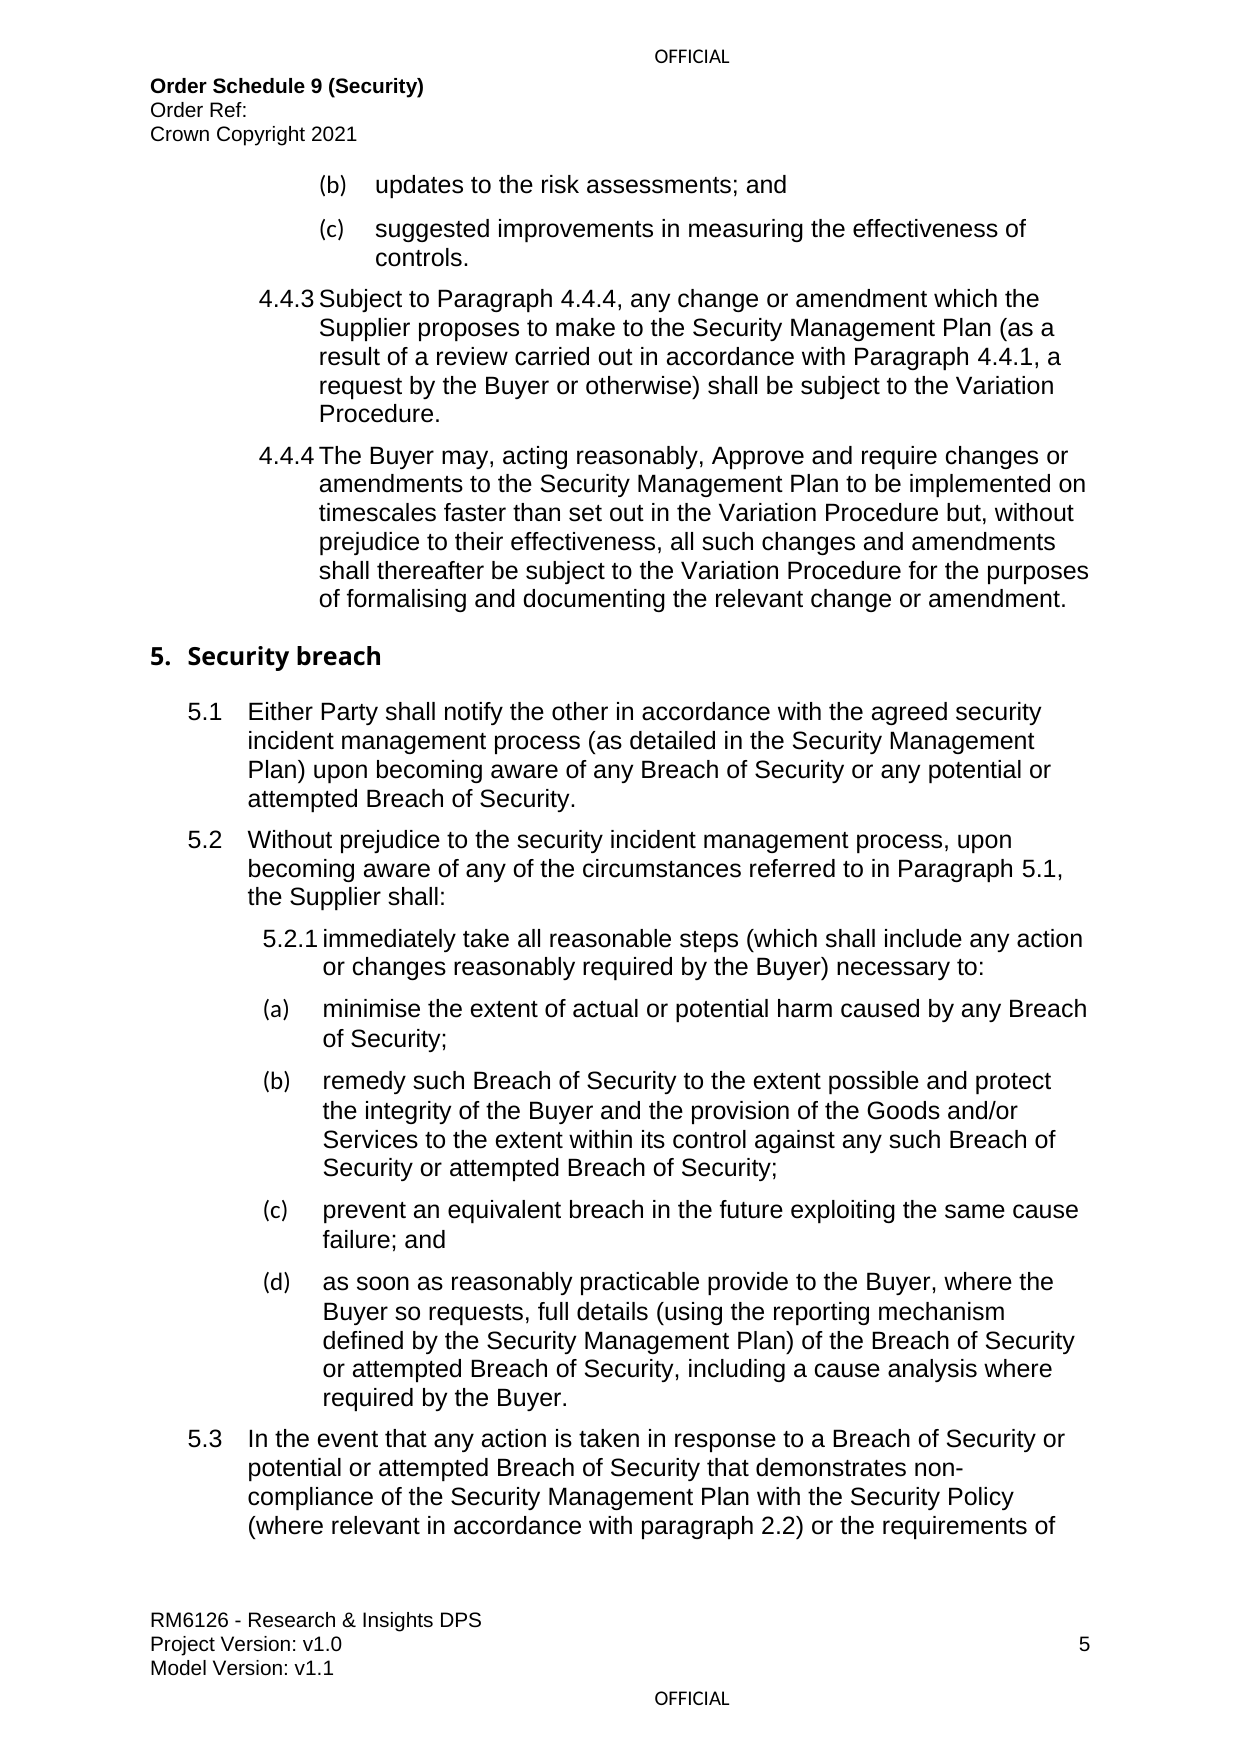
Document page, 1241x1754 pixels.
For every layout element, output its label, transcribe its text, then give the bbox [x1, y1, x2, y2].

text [187, 1424, 1090, 1539]
text remedy such Breach of Security to the extent possible and protect the integrity of the Buyer and the provision of the Goods and/or Services to the extent within its control against any such Breach of Security or attempted Breach of Security; [262, 1065, 1090, 1182]
text minimise the extent of actual or potential harm caused by any Breach of Security; [262, 993, 1090, 1053]
text Either Party shall notify the other in accordance with the agreed security incident management process (as detailed in the Security Management Plan) upon becoming aware of any Breach of Security or any potential or attempted Breach of Security. [187, 697, 1090, 812]
text suggested improvements in measuring the effectiveness of controls. [319, 213, 1090, 272]
text Without prejudice to the security incident management process, upon becoming aware of any of the circumstances referred to in Paragraph 5.1, the Supplier shall: [187, 825, 1090, 911]
text immediately take all reasonable steps (which shall include any action or changes reasonably required by the Buyer) necessary to: [262, 923, 1090, 981]
text Subject to Paragraph 4.4.4, any change or amendment which the Supplier proposes to make to the Security Management Plan (as a result of a review carried out in accordance with Paragraph 4.4.1, a request by the Buyer or otherwise) shall be subject to the Variation Procedure. [259, 284, 1090, 428]
text updates to the risk assessments; and [319, 170, 1090, 200]
text prevent an equivalent breach in the future exploiting the same cause failure; and [262, 1194, 1090, 1254]
text The Buyer may, acting reasonably, Approve and require changes or amendments to the Security Management Plan to be implemented on timescales faster than set out in the Variation Procedure but, without prejudice to their effectiveness, all such changes and amendments shall thereafter be subject to the Variation Procedure for the purposes of formalising and documenting the relevant change or amendment. [259, 441, 1090, 613]
subtitle Security breach [150, 638, 1090, 672]
text as soon as reasonably practicable provide to the Buyer, where the Buyer so requests, full details (using the reporting mechanism defined by the Security Management Plan) of the Breach of Security or attempted Breach of Security, including a cause analysis where required by the Buyer. [262, 1266, 1090, 1412]
